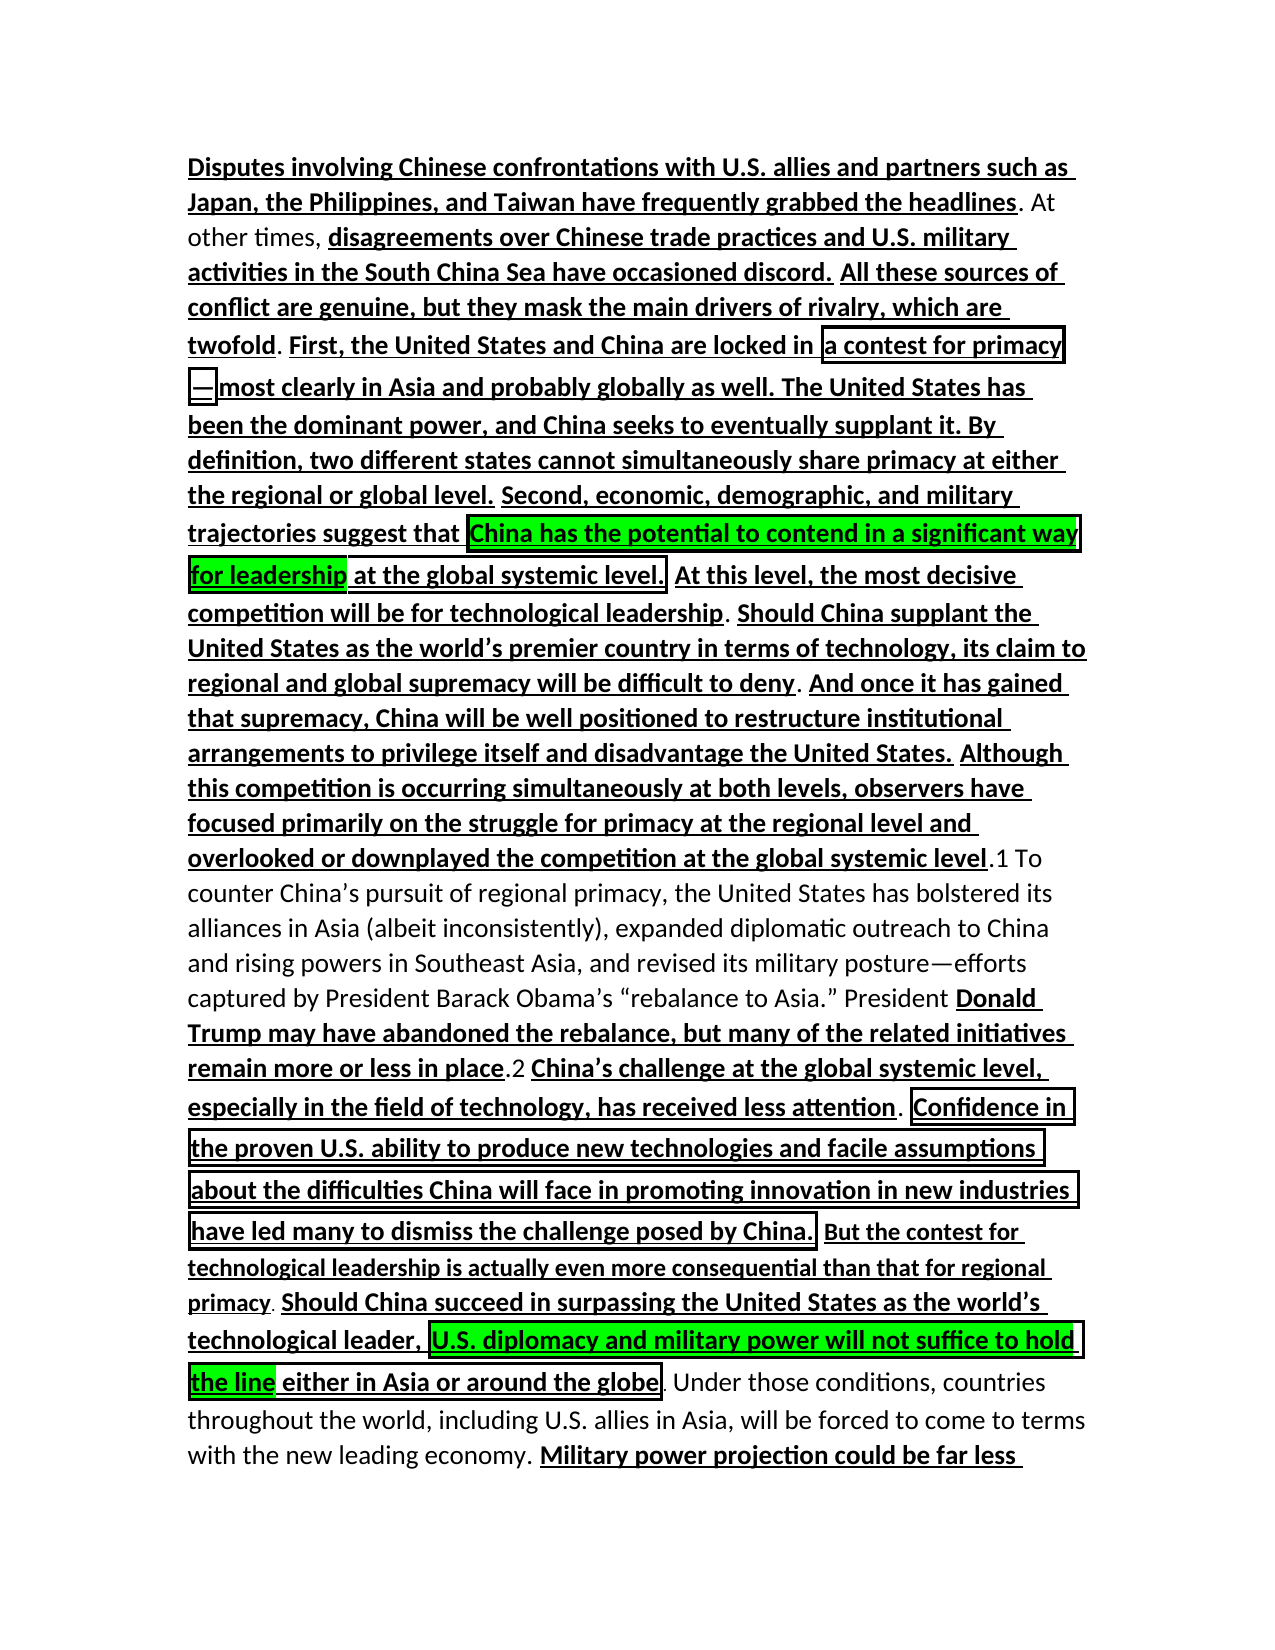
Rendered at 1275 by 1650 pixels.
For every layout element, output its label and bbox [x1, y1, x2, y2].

text [187, 660, 1087, 1471]
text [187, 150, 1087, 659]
